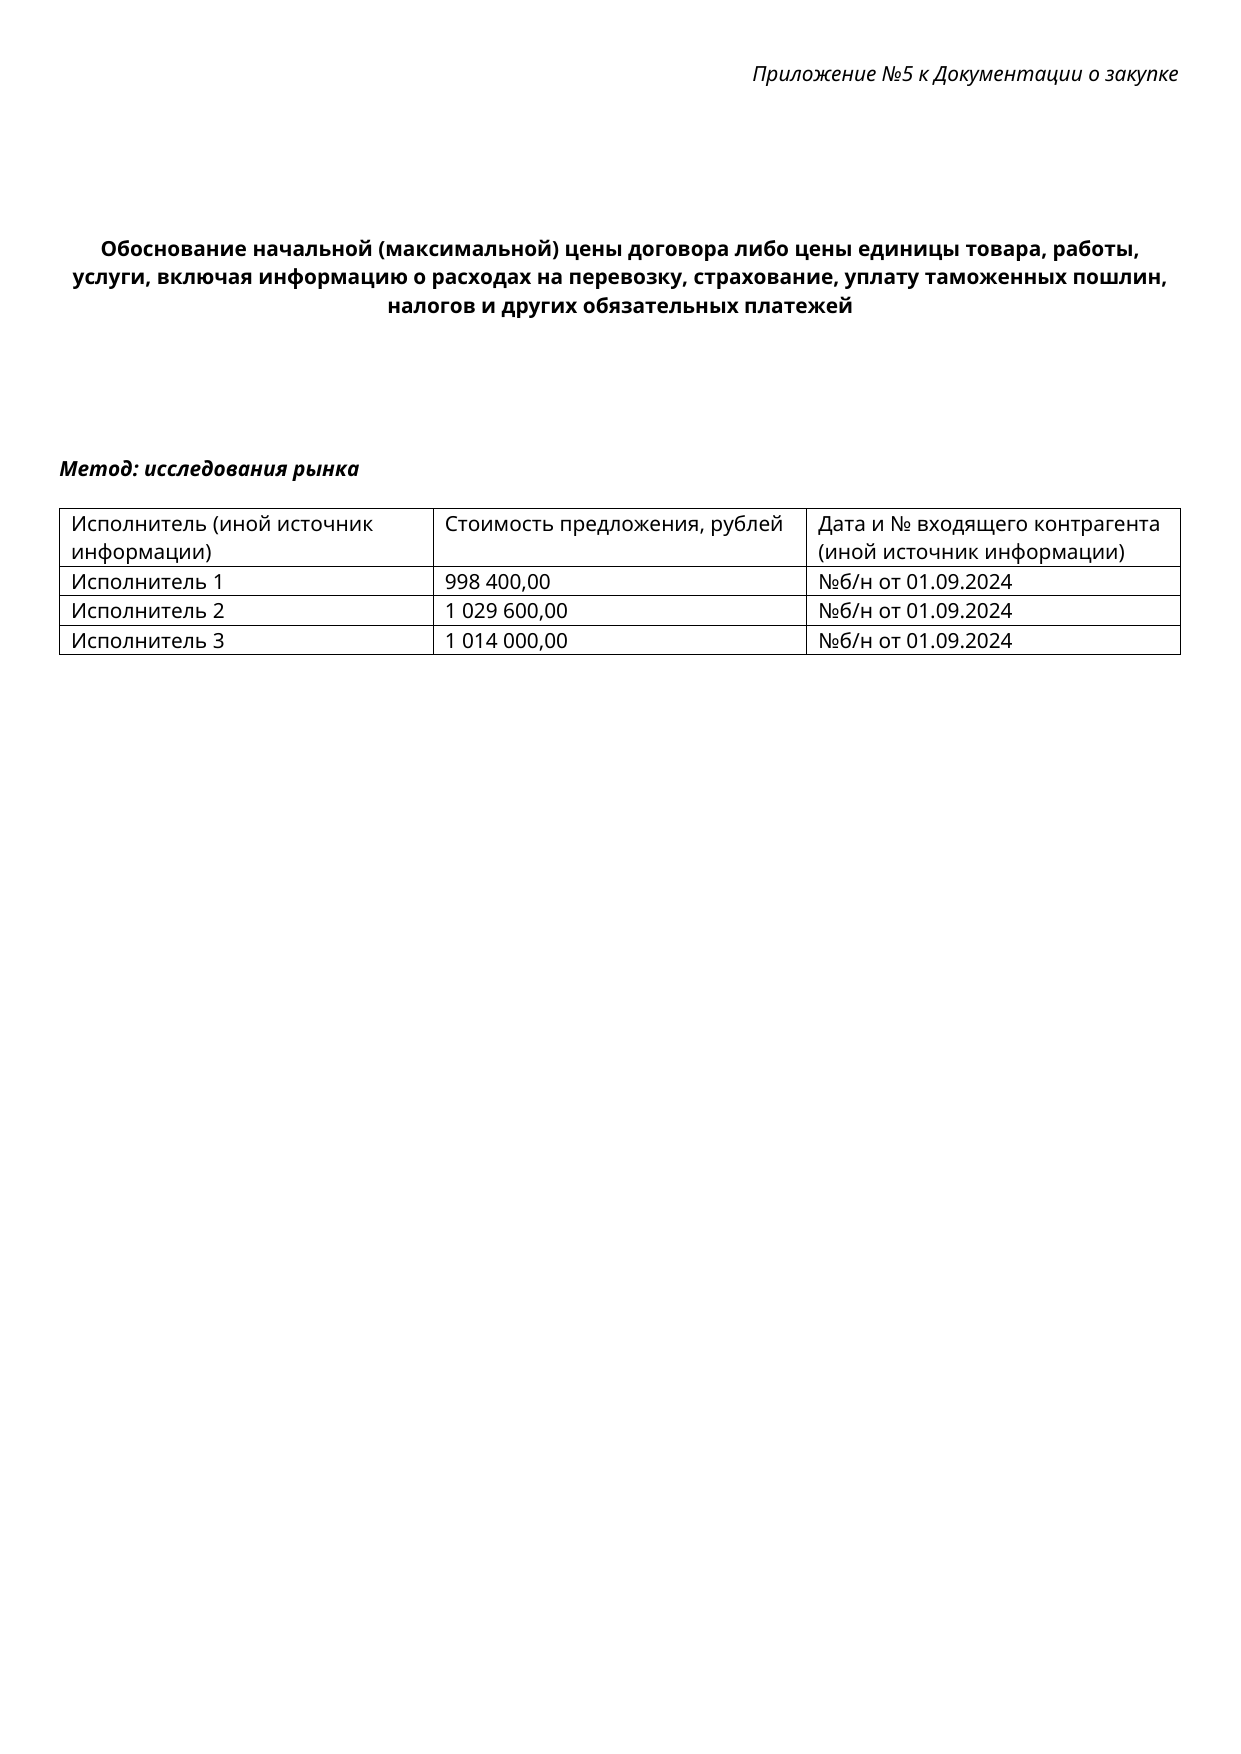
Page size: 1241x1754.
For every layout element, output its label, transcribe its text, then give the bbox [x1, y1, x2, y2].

table_header Исполнитель (иной источник информации) [60, 509, 433, 566]
table_cell Исполнитель 1 [60, 567, 433, 595]
table_cell Исполнитель 3 [60, 626, 433, 654]
table_cell №б/н от 01.09.2024 [807, 567, 1180, 595]
table_cell №б/н от 01.09.2024 [807, 596, 1180, 625]
text Метод: исследования рынка [59, 454, 1181, 483]
table_cell 1 029 600,00 [434, 596, 806, 625]
text Обоснование начальной (максимальной) цены договора либо цены единицы товара, работы, услуги, включая информацию о расходах на перевозку, страхование, уплату таможенных пошлин, налогов и других обязательных платежей [59, 234, 1181, 319]
table_cell №б/н от 01.09.2024 [807, 626, 1180, 654]
table_cell 998 400,00 [434, 567, 806, 595]
table_cell Исполнитель 2 [60, 596, 433, 625]
table_header Дата и № входящего контрагента (иной источник информации) [807, 509, 1180, 566]
list Приложение №5 к Документации о закупке [134, 59, 1181, 87]
table_cell 1 014 000,00 [434, 626, 806, 654]
table_header Стоимость предложения, рублей [434, 509, 806, 566]
